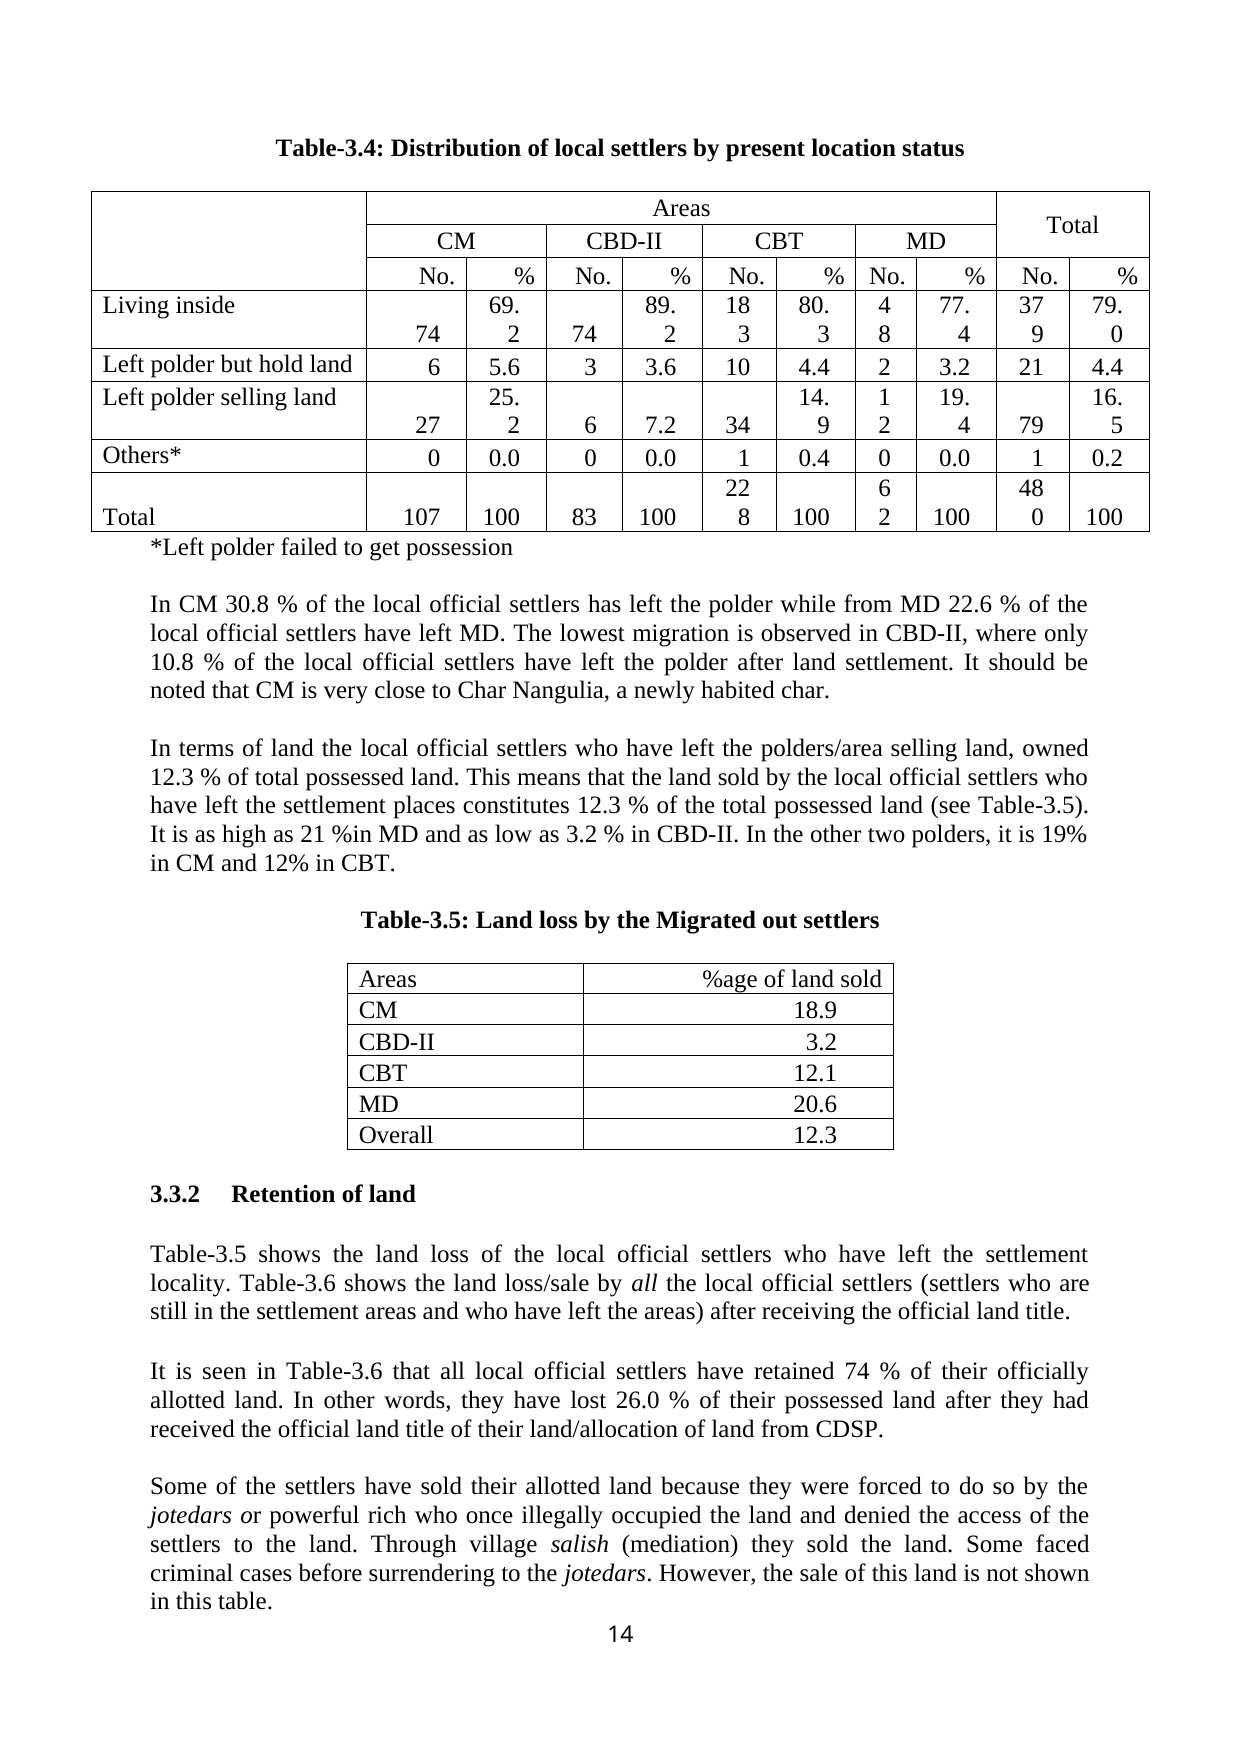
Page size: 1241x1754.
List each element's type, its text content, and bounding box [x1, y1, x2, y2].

table_cell Living inside [92, 291, 366, 348]
table_cell 4.4 [1070, 349, 1149, 381]
table_cell 25.2 [467, 382, 546, 439]
table_cell 79.0 [1070, 291, 1149, 348]
table_cell CM [367, 225, 546, 257]
table_cell CBD-II [348, 1025, 583, 1055]
table_cell 89.2 [623, 291, 702, 348]
table_cell 27 [367, 382, 466, 439]
text *Left polder failed to get possession [150, 532, 1090, 561]
table_cell 0 [547, 440, 622, 472]
table_cell 1 [703, 440, 776, 472]
text Some of the settlers have sold their allotted land because they were forced to do so by the jotedars or powerful rich who once illegally occupied the land and denied the access of the settlers to the land. Through village salish (mediation) they sold the land. Some faced criminal cases before surrendering to the jotedars. However, the sale of this land is not shown in this table. [150, 1471, 1090, 1615]
table_cell 100 [917, 473, 996, 531]
table_cell Left polder selling land [92, 382, 366, 439]
table_cell 16.5 [1070, 382, 1149, 439]
table_cell Total [92, 473, 366, 531]
table_cell 100 [1070, 473, 1149, 531]
table_cell 3.2 [584, 1025, 893, 1055]
table_cell No. [367, 258, 466, 289]
text It is seen in Table-3.6 that all local official settlers have retained 74 % of their officially allotted land. In other words, they have lost 26.0 % of their possessed land after they had received the official land title of their land/allocation of land from CDSP. [150, 1356, 1090, 1443]
table_cell 74 [367, 291, 466, 348]
text Table-3.5 shows the land loss of the local official settlers who have left the settlement locality. Table-3.6 shows the land loss/sale by all the local official settlers (settlers who are still in the settlement areas and who have left the areas) after receiving the official land title. [150, 1239, 1090, 1325]
table_cell No. [703, 258, 776, 289]
table_cell No. [856, 258, 916, 289]
table_cell 69.2 [467, 291, 546, 348]
table_cell 77.4 [917, 291, 996, 348]
text In CM 30.8 % of the local official settlers has left the polder while from MD 22.6 % of the local official settlers have left MD. The lowest migration is observed in CBD-II, where only 10.8 % of the local official settlers have left the polder after land settlement. It should be noted that CM is very close to Char Nangulia, a newly habited char. [150, 589, 1090, 704]
table_cell 100 [467, 473, 546, 531]
text In terms of land the local official settlers who have left the polders/area selling land, owned 12.3 % of total possessed land. This means that the land sold by the local official settlers who have left the settlement places constitutes 12.3 % of the total possessed land (see Table-3.5). It is as high as 21 %in MD and as low as 3.2 % in CBD-II. In the other two polders, it is 19% in CM and 12% in CBT. [150, 733, 1090, 877]
table_cell 12.3 [584, 1119, 893, 1149]
table_cell 3.6 [623, 349, 702, 381]
table_cell 12.1 [584, 1056, 893, 1087]
table_header Areas [348, 964, 583, 993]
table_cell No. [547, 258, 622, 289]
table_cell 0.0 [467, 440, 546, 472]
table_cell 79 [997, 382, 1069, 439]
table_cell 0.2 [1070, 440, 1149, 472]
table_cell 10 [703, 349, 776, 381]
table_cell 0 [367, 440, 466, 472]
table_cell 74 [547, 291, 622, 348]
table_cell Others* [92, 440, 366, 472]
table_cell 107 [367, 473, 466, 531]
table_cell % [777, 258, 855, 289]
table_header %age of land sold [584, 964, 893, 993]
table_cell 183 [703, 291, 776, 348]
table_cell 1 [997, 440, 1069, 472]
table_header Areas [367, 192, 996, 224]
text Table-3.5: Land loss by the Migrated out settlers [150, 906, 1090, 934]
table_cell CBD-II [547, 225, 702, 257]
table_header Total [997, 192, 1149, 257]
table_cell 18.9 [584, 994, 893, 1024]
table_cell % [1070, 258, 1149, 289]
table_cell 83 [547, 473, 622, 531]
table_cell 12 [856, 382, 916, 439]
table_cell MD [856, 225, 996, 257]
table_cell 80.3 [777, 291, 855, 348]
table_cell 480 [997, 473, 1069, 531]
table_cell 5.6 [467, 349, 546, 381]
table_cell CBT [703, 225, 855, 257]
table_cell 3.2 [917, 349, 996, 381]
table_cell % [623, 258, 702, 289]
table_cell CM [348, 994, 583, 1024]
table_cell 20.6 [584, 1088, 893, 1118]
table_cell MD [348, 1088, 583, 1118]
table_cell 6 [367, 349, 466, 381]
table_cell 0.0 [623, 440, 702, 472]
table_cell 34 [703, 382, 776, 439]
table_cell 19.4 [917, 382, 996, 439]
text 3.3.2 Retention of land [150, 1179, 1090, 1208]
table_cell 228 [703, 473, 776, 531]
table_cell 0.0 [917, 440, 996, 472]
table_cell No. [997, 258, 1069, 289]
table_cell Left polder but hold land [92, 349, 366, 381]
text Table-3.4: Distribution of local settlers by present location status [150, 133, 1090, 162]
table_header [92, 192, 366, 289]
table_cell 4.4 [777, 349, 855, 381]
table_cell 3 [547, 349, 622, 381]
table_cell 0 [856, 440, 916, 472]
table_cell 2 [856, 349, 916, 381]
table_cell 48 [856, 291, 916, 348]
table_cell 14.9 [777, 382, 855, 439]
table_cell % [467, 258, 546, 289]
table_cell 100 [777, 473, 855, 531]
table_cell % [917, 258, 996, 289]
table_cell 7.2 [623, 382, 702, 439]
table_cell 379 [997, 291, 1069, 348]
table_cell 21 [997, 349, 1069, 381]
table_cell CBT [348, 1056, 583, 1087]
table_cell 100 [623, 473, 702, 531]
table_cell 6 [547, 382, 622, 439]
table_cell Overall [348, 1119, 583, 1149]
table_cell 0.4 [777, 440, 855, 472]
table_cell 62 [856, 473, 916, 531]
